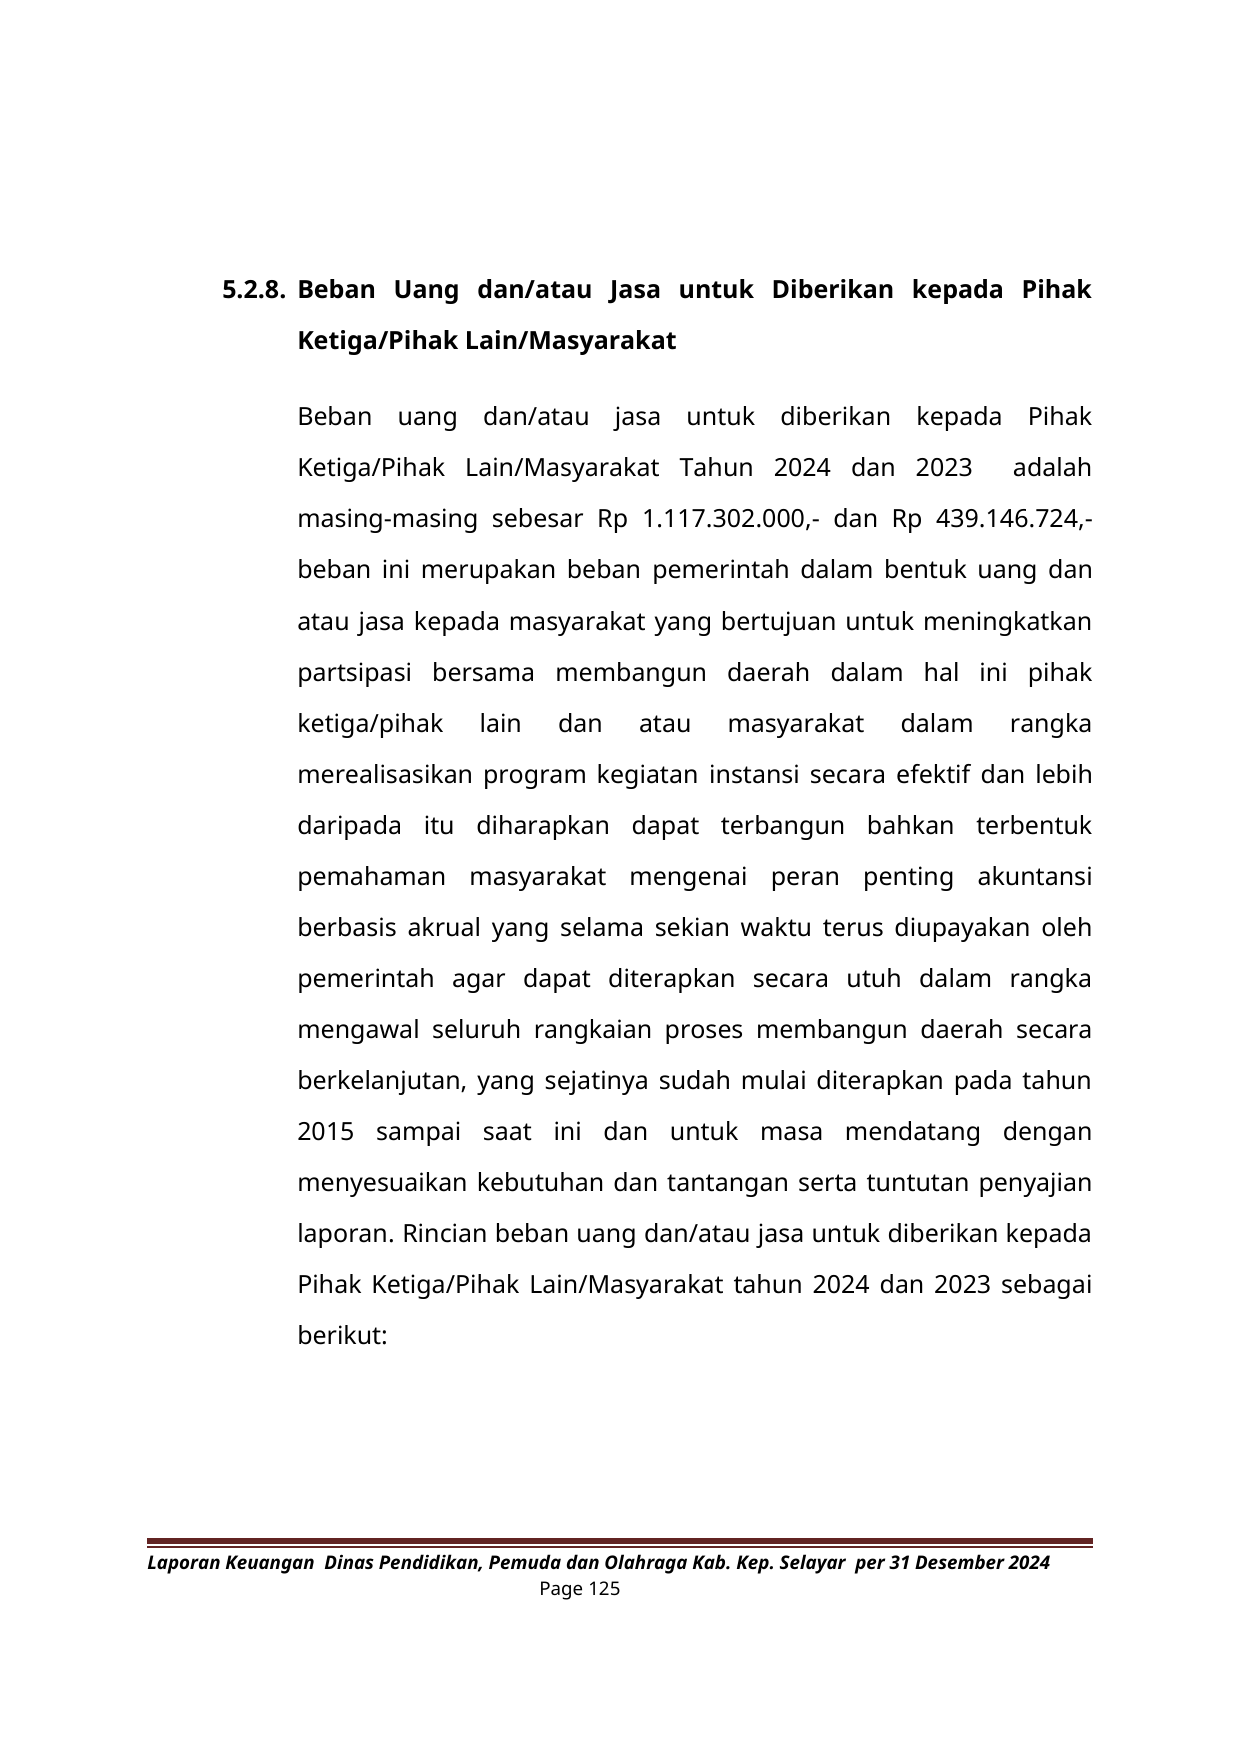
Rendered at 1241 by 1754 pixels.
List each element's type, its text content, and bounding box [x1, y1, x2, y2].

text Beban uang dan/atau jasa untuk diberikan kepada Pihak Ketiga/Pihak Lain/Masyarakat Tahun 2024 dan 2023 adalah masing-masing sebesar Rp 1.117.302.000,- dan Rp 439.146.724,- beban ini merupakan beban pemerintah dalam bentuk uang dan atau jasa kepada masyarakat yang bertujuan untuk meningkatkan partsipasi bersama membangun daerah dalam hal ini pihak ketiga/pihak lain dan atau masyarakat dalam rangka merealisasikan program kegiatan instansi secara efektif dan lebih daripada itu diharapkan dapat terbangun bahkan terbentuk pemahaman masyarakat mengenai peran penting akuntansi berbasis akrual yang selama sekian waktu terus diupayakan oleh pemerintah agar dapat diterapkan secara utuh dalam rangka mengawal seluruh rangkaian proses membangun daerah secara berkelanjutan, yang sejatinya sudah mulai diterapkan pada tahun 2015 sampai saat ini dan untuk masa mendatang dengan menyesuaikan kebutuhan dan tantangan serta tuntutan penyajian laporan. Rincian beban uang dan/atau jasa untuk diberikan kepada Pihak Ketiga/Pihak Lain/Masyarakat tahun 2024 dan 2023 sebagai berikut: [297, 399, 1093, 1352]
list 5.2.8. Beban Uang dan/atau Jasa untuk Diberikan kepada Pihak Ketiga/Pihak Lain/Masyarakat [222, 272, 1093, 357]
